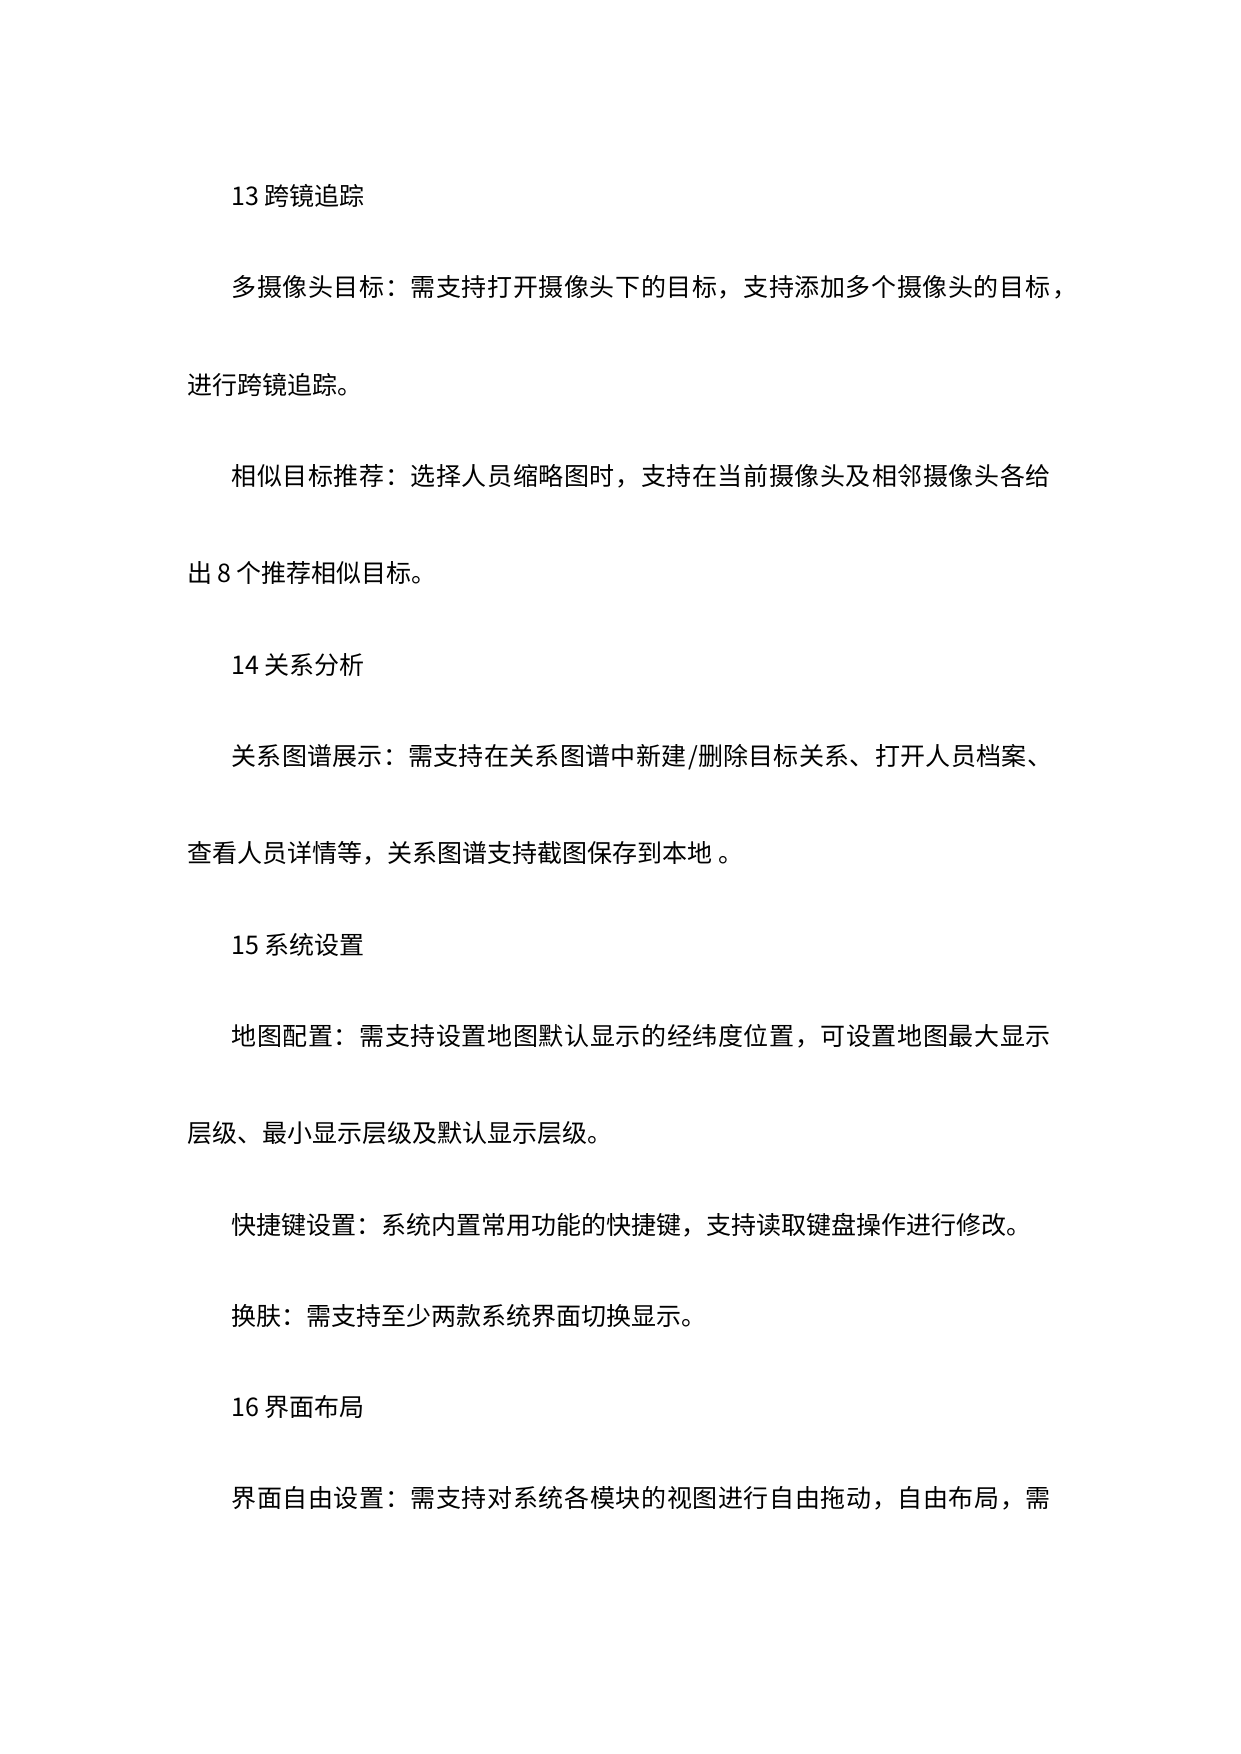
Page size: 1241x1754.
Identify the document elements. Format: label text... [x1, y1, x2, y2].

text 13跨镜追踪 [187, 162, 1053, 227]
text 关系图谱展示：需支持在关系图谱中新建/删除目标关系、打开人员档案、查看人员详情等，关系图谱支持截图保存到本地 。 [187, 722, 1053, 884]
text 多摄像头目标：需支持打开摄像头下的目标，支持添加多个摄像头的目标，进行跨镜追踪。 [187, 253, 1053, 416]
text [187, 1464, 1053, 1529]
text 快捷键设置：系统内置常用功能的快捷键，支持读取键盘操作进行修改。 [187, 1191, 1053, 1256]
text 相似目标推荐：选择人员缩略图时，支持在当前摄像头及相邻摄像头各给出8个推荐相似目标。 [187, 442, 1053, 604]
text 14关系分析 [187, 631, 1053, 696]
text 换肤：需支持至少两款系统界面切换显示。 [187, 1282, 1053, 1347]
text 16界面布局 [187, 1373, 1053, 1438]
text 地图配置：需支持设置地图默认显示的经纬度位置，可设置地图最大显示层级、最小显示层级及默认显示层级。 [187, 1002, 1053, 1164]
text 15系统设置 [187, 911, 1053, 976]
